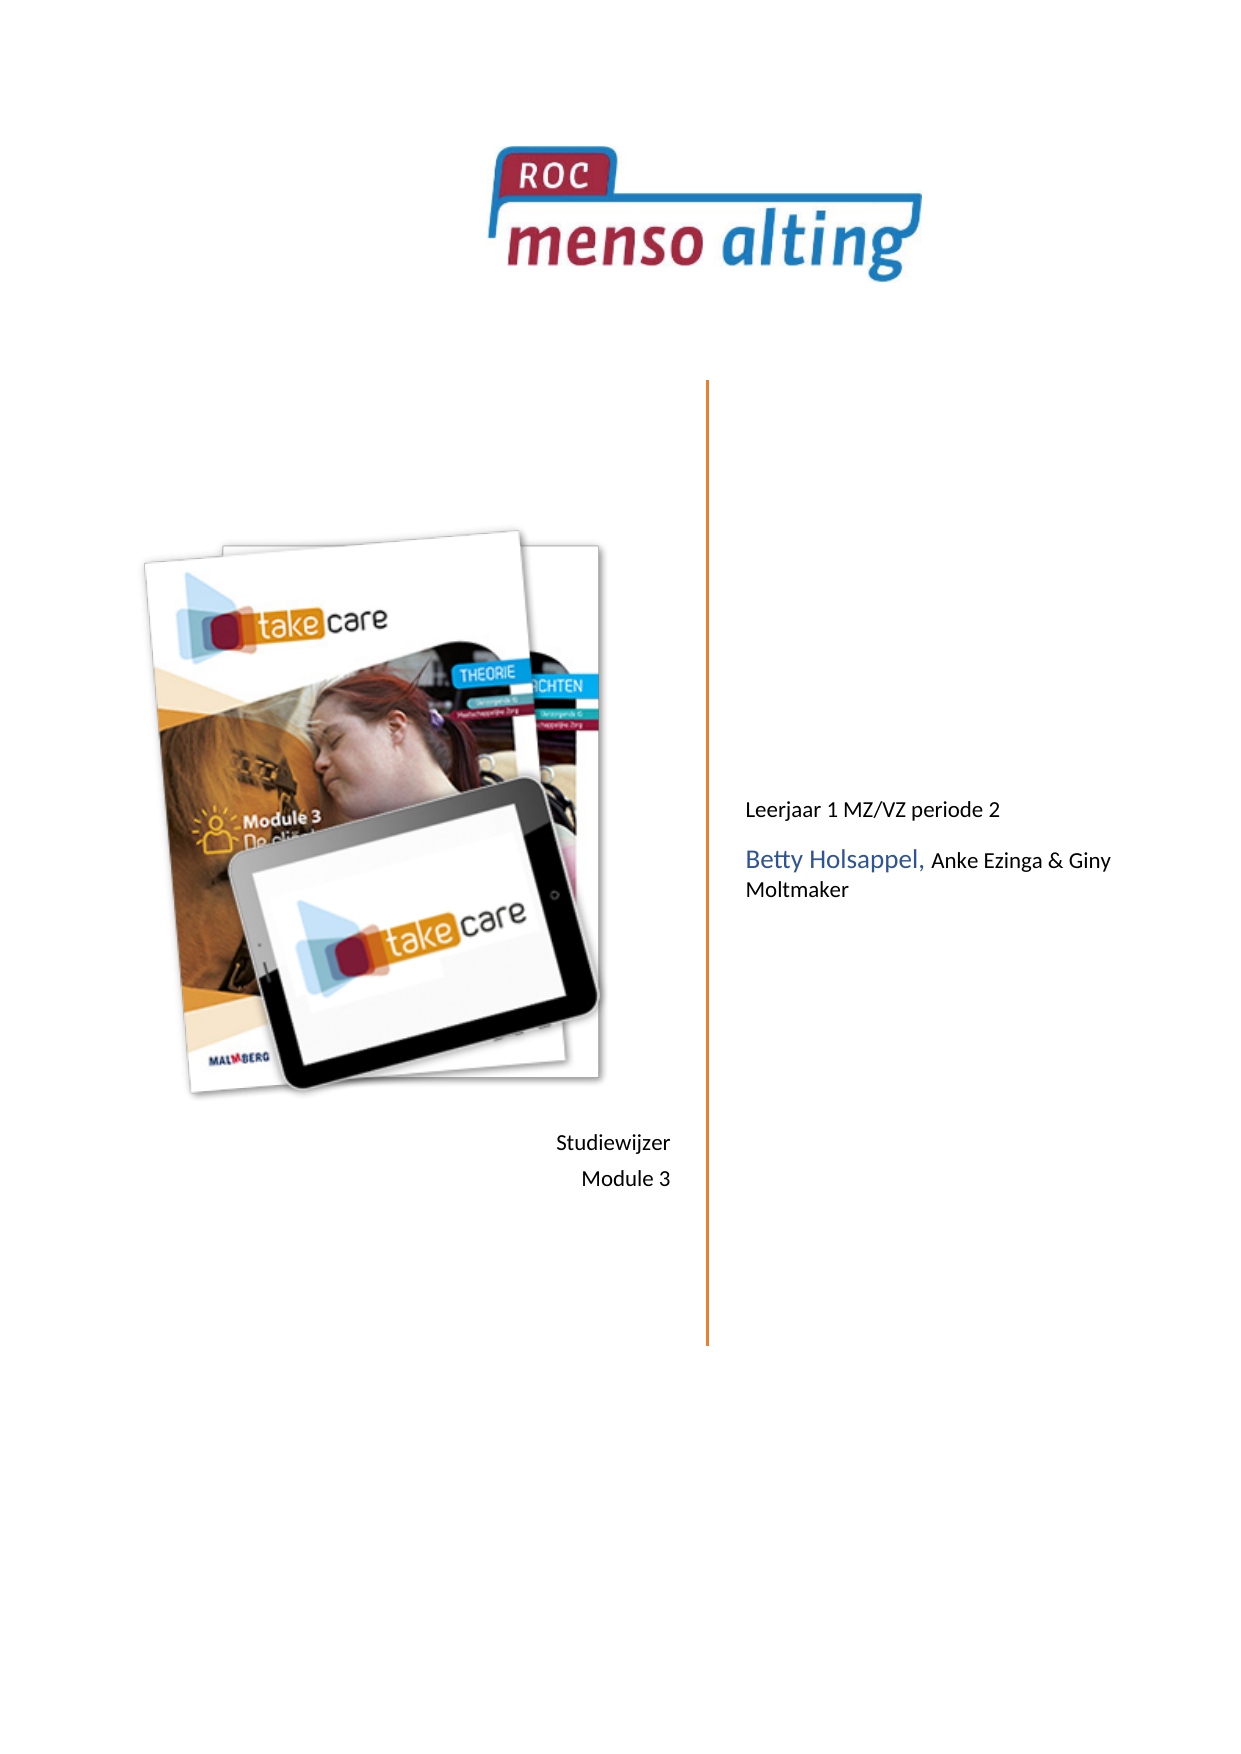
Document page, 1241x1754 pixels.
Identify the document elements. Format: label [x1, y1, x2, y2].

picture [486, 146, 922, 283]
picture [76, 515, 671, 1109]
